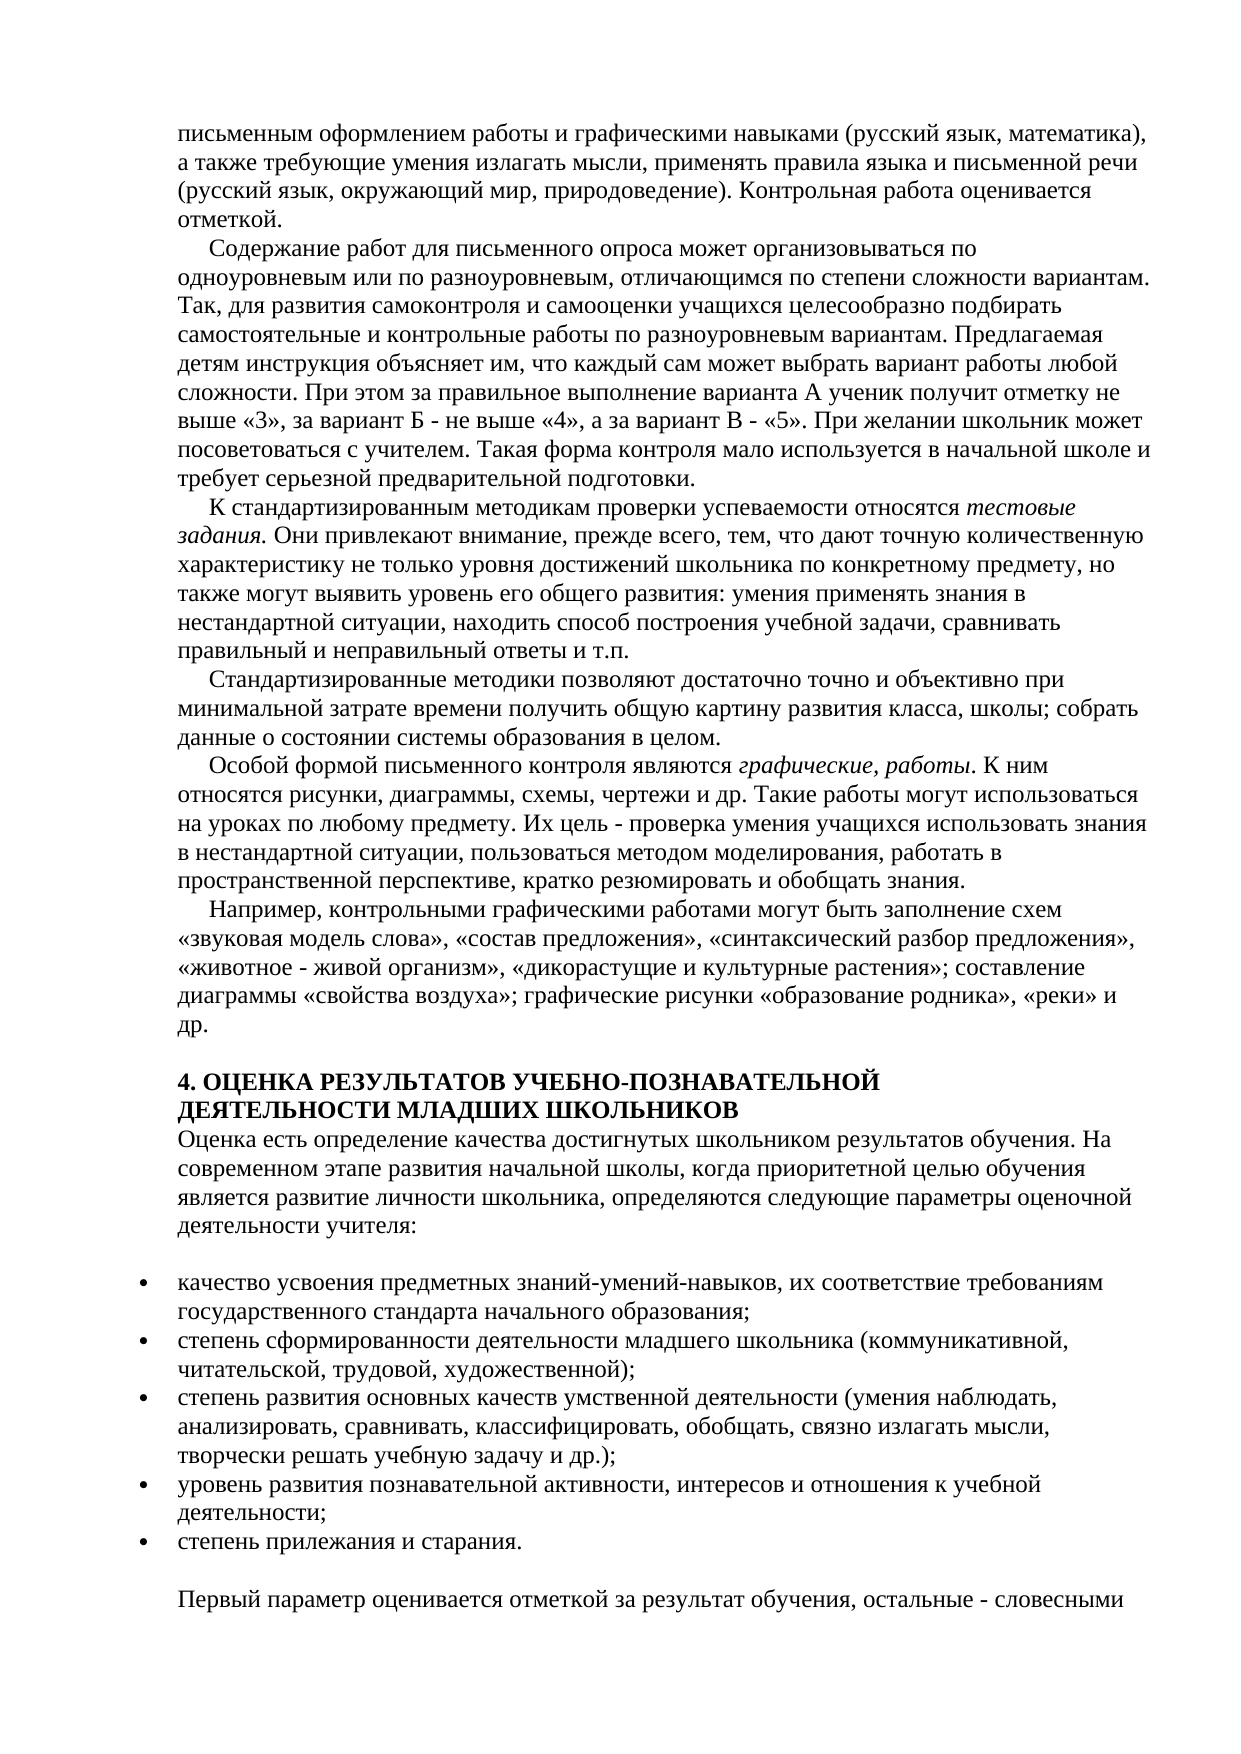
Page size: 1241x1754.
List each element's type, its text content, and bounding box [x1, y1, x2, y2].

list степень развития основных качеств умственной деятельности (умения наблюдать, анализировать, сравнивать, классифицировать, обобщать, связно излагать мысли, творчески решать учебную задачу и др.); [140, 1382, 1152, 1469]
text Например, контрольными графическими работами могут быть заполнение схем «звуковая модель слова», «состав предложения», «синтаксический разбор предложения», «животное - живой организм», «дикорастущие и культурные растения»; составление диаграммы «свойства воздуха»; графические рисунки «образование родника», «реки» и др. [177, 894, 1152, 1038]
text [177, 118, 1152, 233]
text Особой формой письменного контроля являются графические, работы. К ним относятся рисунки, диаграммы, схемы, чертежи и др. Такие работы могут использоваться на уроках по любому предмету. Их цель - проверка умения учащихся использовать знания в нестандартной ситуации, пользоваться методом моделирования, работать в пространственной перспективе, кратко резюмировать и обобщать знания. [177, 751, 1152, 894]
list степень прилежания и старания. [140, 1526, 1152, 1555]
list уровень развития познавательной активности, интересов и отношения к учебной деятельности; [140, 1469, 1152, 1526]
text Стандартизированные методики позволяют достаточно точно и объективно при минимальной затрате времени получить общую картину развития класса, школы; собрать данные о состоянии системы образования в целом. [177, 664, 1152, 751]
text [177, 1555, 1152, 1612]
text К стандартизированным методикам проверки успеваемости относятся тестовые задания. Они привлекают внимание, прежде всего, тем, что дают точную количественную характеристику не только уровня достижений школьника по конкретному предмету, но также могут выявить уровень его общего развития: умения применять знания в нестандартной ситуации, находить способ построения учебной задачи, сравнивать правильный и неправильный ответы и т.п. [177, 492, 1152, 664]
text Содержание работ для письменного опроса может организовываться по одноуровневым или по разноуровневым, отличающимся по степени сложности вариантам. Так, для развития самоконтроля и самооценки учащихся целесообразно подбирать самостоятельные и контрольные работы по разноуровневым вариантам. Предлагаемая детям инструкция объясняет им, что каждый сам может выбрать вариант работы любой сложности. При этом за правильное выполнение варианта А ученик получит отметку не выше «3», за вариант Б - не выше «4», а за вариант В - «5». При желании школьник может посоветоваться с учителем. Такая форма контроля мало используется в начальной школе и требует серьезной предварительной подготовки. [177, 233, 1152, 492]
list степень сформированности деятельности младшего школьника (коммуникативной, читательской, трудовой, художественной); [140, 1325, 1152, 1382]
list качество усвоения предметных знаний-умений-навыков, их соответствие требованиям государственного стандарта начального образования; [140, 1267, 1152, 1325]
text 4. ОЦЕНКА РЕЗУЛЬТАТОВ УЧЕБНО-ПОЗНАВАТЕЛЬНОЙ ДЕЯТЕЛЬНОСТИ МЛАДШИХ ШКОЛЬНИКОВ Оценка есть определение качества достигнутых школьником результатов обучения. На современном этапе развития начальной школы, когда приоритетной целью обучения является развитие личности школьника, определяются следующие параметры оценочной деятельности учителя: [177, 1038, 1152, 1267]
